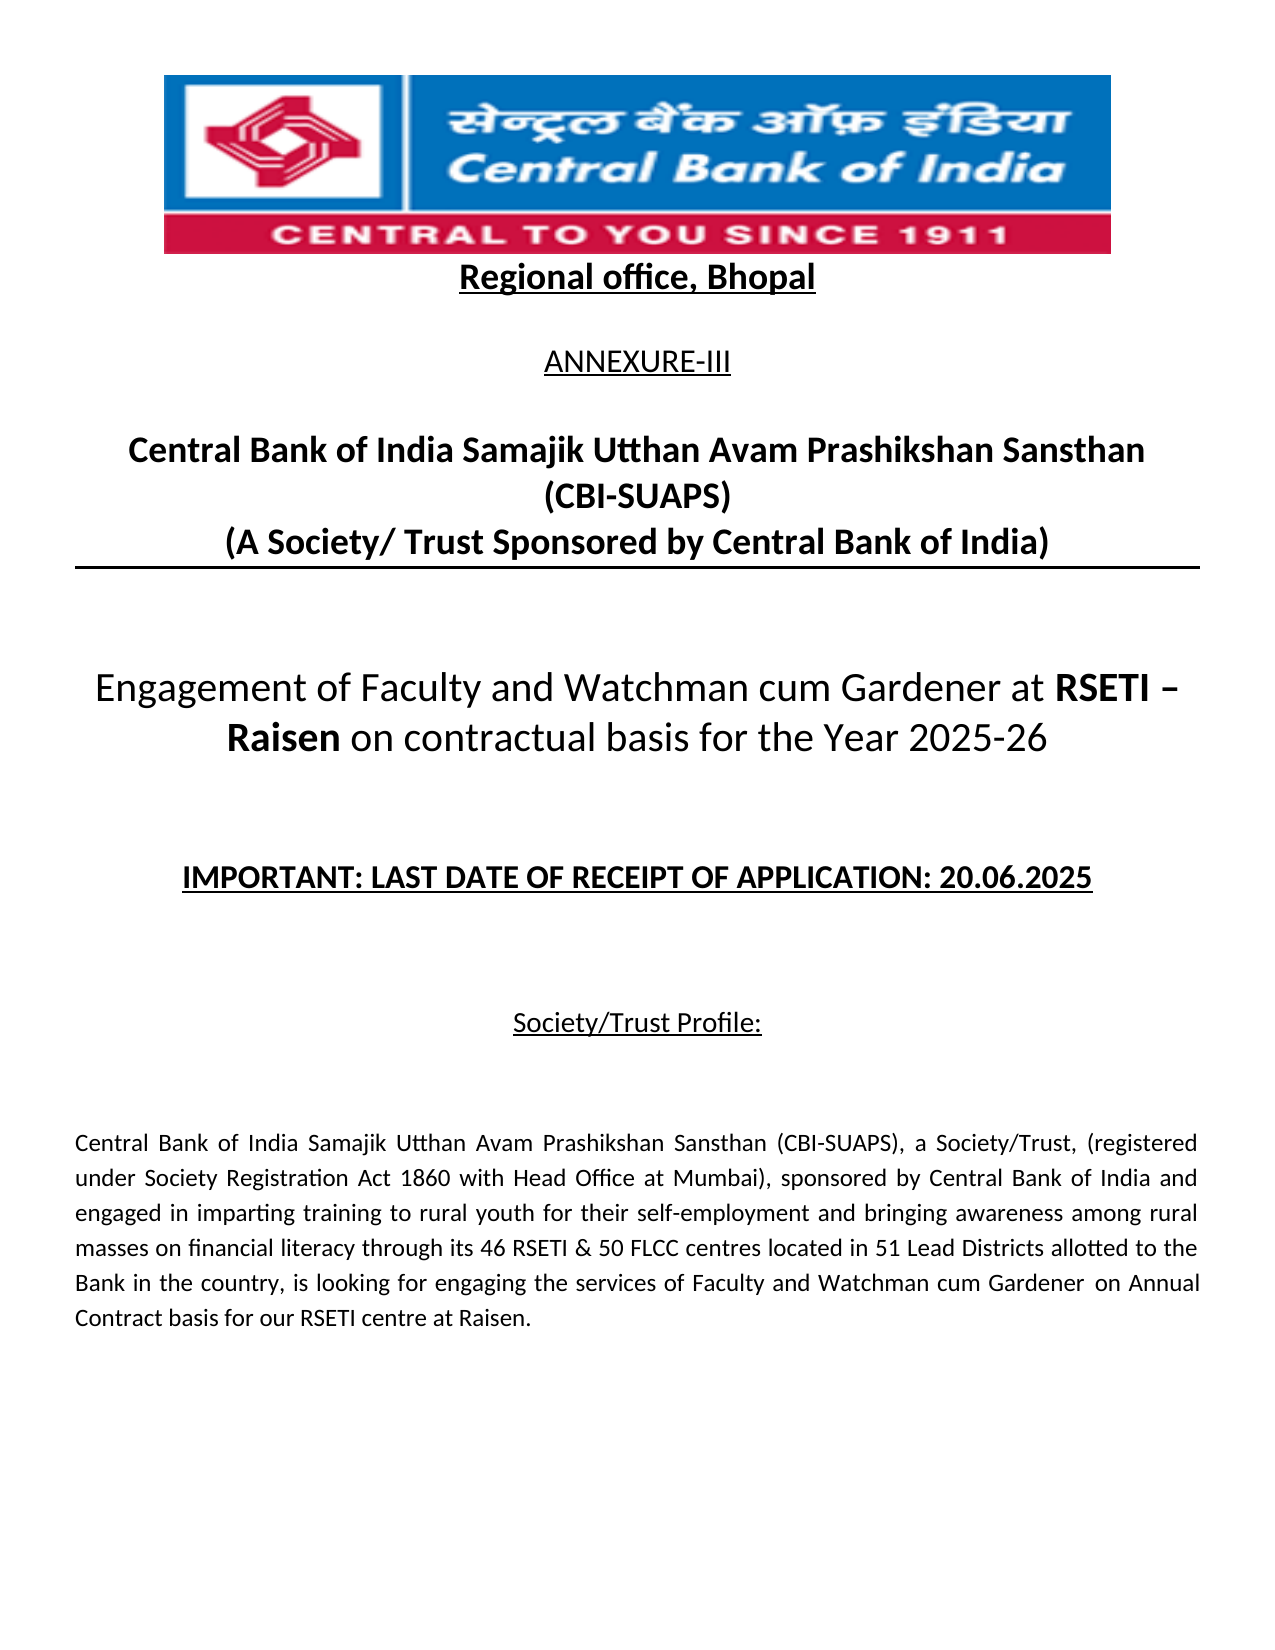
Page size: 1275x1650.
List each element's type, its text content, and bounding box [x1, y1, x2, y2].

text (CBI-SUAPS) [75, 472, 1200, 518]
text Central Bank of India Samajik Utthan Avam Prashikshan Sansthan (CBI-SUAPS), a Society/Trust, (registered under Society Registration Act 1860 with Head Office at Mumbai), sponsored by Central Bank of India and engaged in imparting training to rural youth for their self-employment and bringing awareness among rural masses on financial literacy through its 46 RSETI & 50 FLCC centres located in 51 Lead Districts allotted to the Bank in the country, is looking for engaging the services of Faculty and Watchman cum Gardener on Annual Contract basis for our RSETI centre at Raisen. [75, 1127, 1200, 1333]
text Regional office, Bhopal [75, 253, 1200, 299]
text Central Bank of India Samajik Utthan Avam Prashikshan Sansthan [75, 426, 1200, 472]
picture [164, 75, 1111, 254]
text IMPORTANT: LAST DATE OF RECEIPT OF APPLICATION: 20.06.2025 [75, 857, 1200, 897]
text ANNEXURE-III [75, 340, 1200, 380]
text Society/Trust Profile: [75, 1004, 1200, 1039]
text Engagement of Faculty and Watchman cum Gardener at RSETI – Raisen on contractual basis for the Year 2025-26 [75, 661, 1200, 762]
text (A Society/ Trust Sponsored by Central Bank of India) [75, 518, 1200, 566]
